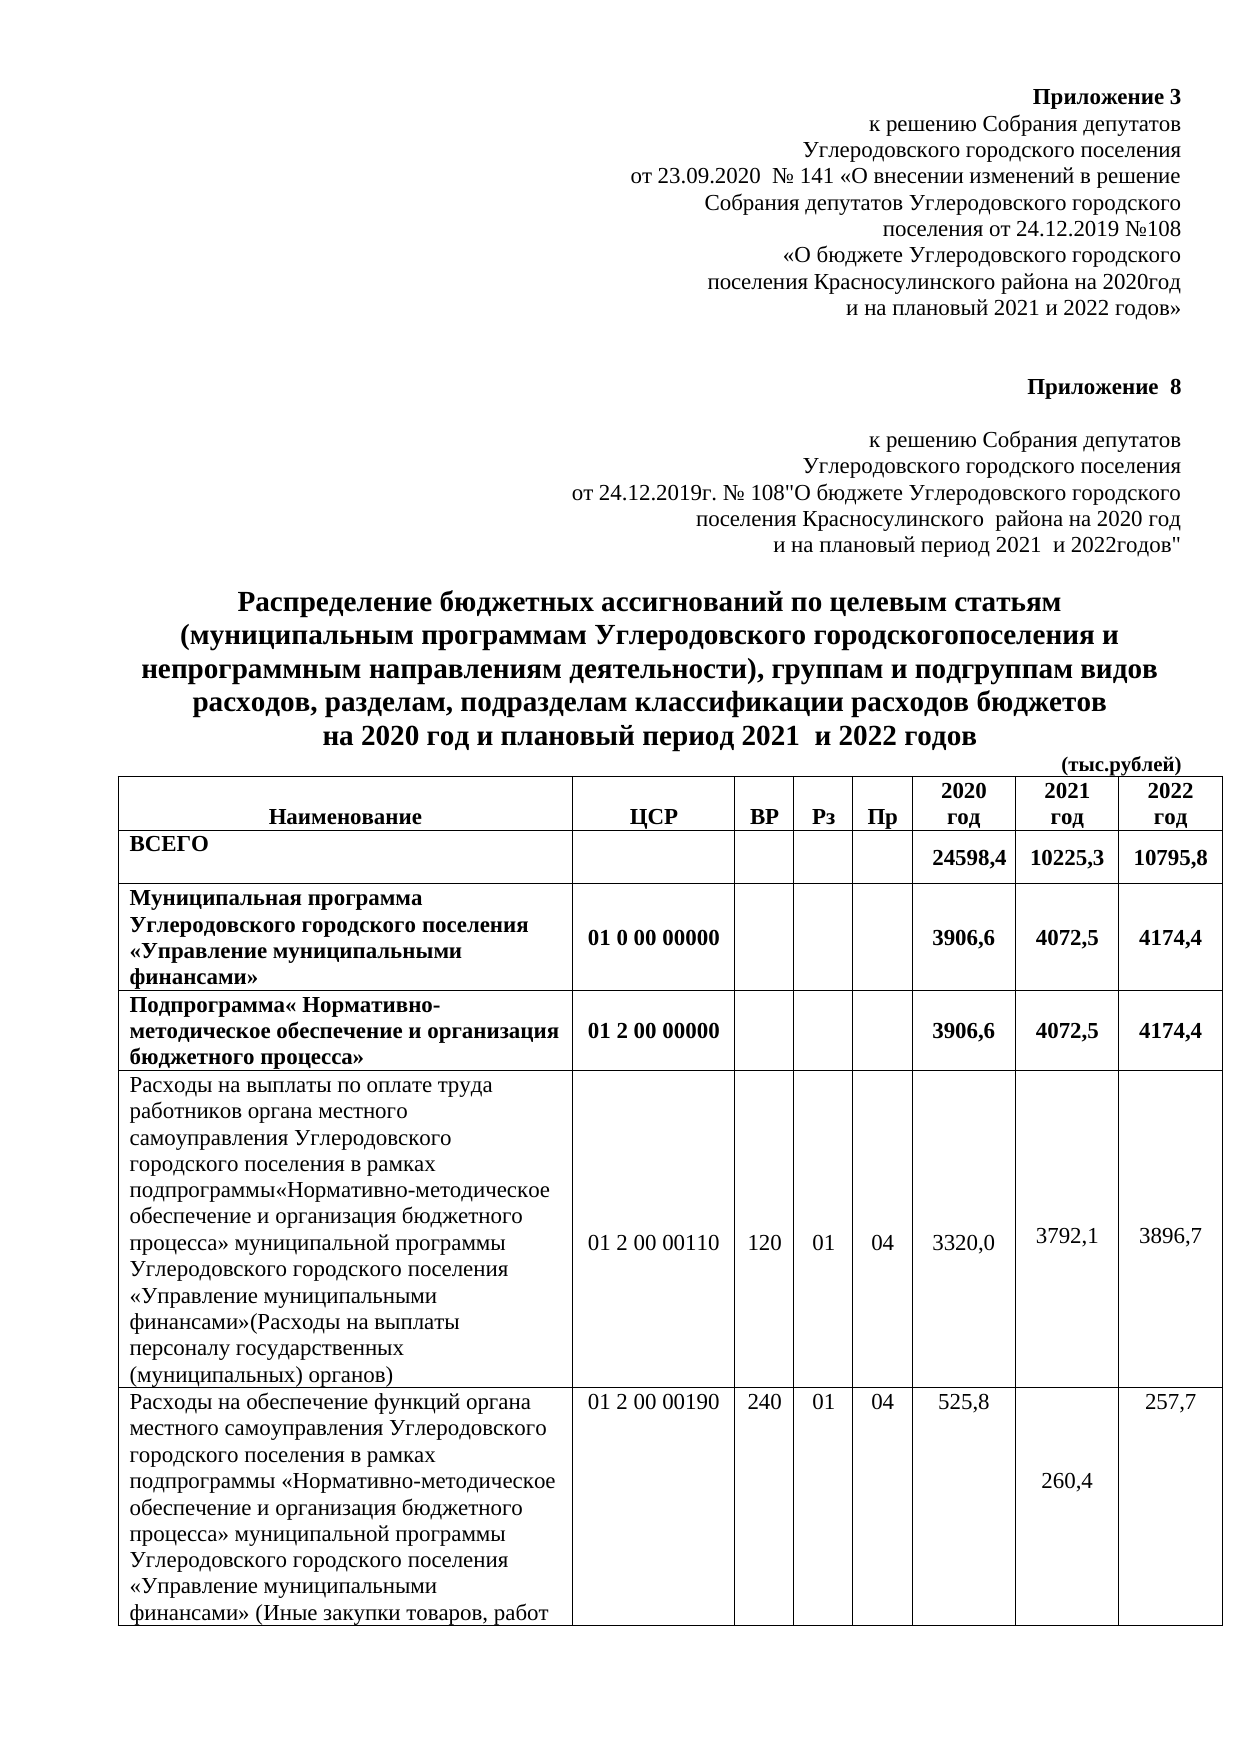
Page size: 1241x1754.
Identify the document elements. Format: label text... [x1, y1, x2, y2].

table_cell 4072,5 [1016, 884, 1118, 990]
text от 24.12.2019г. № 108"О бюджете Углеродовского городского [118, 478, 1181, 505]
text Приложение 3 [118, 83, 1181, 109]
text Собрания депутатов Углеродовского городского [118, 189, 1181, 215]
table_cell 4072,5 [1016, 991, 1118, 1070]
table_cell 01 2 00 00190 [573, 1388, 734, 1625]
table_cell 260,4 [1016, 1388, 1118, 1625]
table_cell 10795,8 [1119, 831, 1222, 883]
table_header 2020 год [913, 777, 1015, 829]
table_cell [794, 831, 852, 883]
table_cell [853, 831, 912, 883]
table_header Наименование [119, 777, 572, 829]
text и на плановый 2021 и 2022 годов» [118, 294, 1181, 320]
text поселения Красносулинского района на 2020 год [118, 505, 1181, 531]
table_cell 3896,7 [1119, 1071, 1222, 1387]
table_cell 3320,0 [913, 1071, 1015, 1387]
table_cell 01 [794, 1071, 852, 1387]
text Приложение 8 [118, 373, 1181, 399]
table_cell ВСЕГО [119, 831, 572, 883]
text и на плановый период 2021 и 2022годов" [118, 531, 1181, 558]
text (тыс.рублей) [118, 752, 1181, 776]
table_cell 4174,4 [1119, 991, 1222, 1070]
table_header 2021 год [1016, 777, 1118, 829]
table_cell Подпрограмма« Нормативно-методическое обеспечение и организация бюджетного процесса» [119, 991, 572, 1070]
table_cell Расходы на выплаты по оплате труда работников органа местного самоуправления Углеродовского городского поселения в рамках подпрограммы«Нормативно-методическое обеспечение и организация бюджетного процесса» муниципальной программы Углеродовского городского поселения «Управление муниципальными финансами»(Расходы на выплаты персоналу государственных (муниципальных) органов) [119, 1071, 572, 1387]
table_cell 01 0 00 00000 [573, 884, 734, 990]
table_cell 04 [853, 1071, 912, 1387]
text к решению Собрания депутатов [118, 426, 1181, 452]
text на 2020 год и плановый период 2021 и 2022 годов [118, 718, 1181, 752]
text «О бюджете Углеродовского городского [118, 241, 1181, 268]
table_cell [794, 991, 852, 1070]
text поселения от 24.12.2019 №108 [118, 215, 1181, 241]
table_cell [735, 831, 793, 883]
table_cell [573, 831, 734, 883]
table_cell 3906,6 [913, 991, 1015, 1070]
table_cell Муниципальная программа Углеродовского городского поселения «Управление муниципальными финансами» [119, 884, 572, 990]
text поселения Красносулинского района на 2020год [118, 268, 1181, 294]
table_cell 257,7 [1119, 1388, 1222, 1625]
table_cell [853, 991, 912, 1070]
table_cell 24598,4 [913, 831, 1015, 883]
table_header 2022 год [1119, 777, 1222, 829]
table_cell [735, 884, 793, 990]
table_cell 04 [853, 1388, 912, 1625]
table_header ЦСР [573, 777, 734, 829]
table_cell 525,8 [913, 1388, 1015, 1625]
table_cell 3906,6 [913, 884, 1015, 990]
table_cell 240 [735, 1388, 793, 1625]
table_cell 01 [794, 1388, 852, 1625]
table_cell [119, 1388, 572, 1625]
table_cell 01 2 00 00000 [573, 991, 734, 1070]
text Углеродовского городского поселения [118, 136, 1181, 162]
text к решению Собрания депутатов [118, 109, 1181, 136]
text Углеродовского городского поселения [118, 452, 1181, 478]
table_cell 10225,3 [1016, 831, 1118, 883]
table_cell [794, 884, 852, 990]
table_header Рз [794, 777, 852, 829]
table_cell 01 2 00 00110 [573, 1071, 734, 1387]
text от 23.09.2020 № 141 «О внесении изменений в решение [118, 162, 1181, 189]
table_cell 3792,1 [1016, 1071, 1118, 1387]
table_cell 120 [735, 1071, 793, 1387]
table_cell [853, 884, 912, 990]
table_cell [735, 991, 793, 1070]
table_header ВР [735, 777, 793, 829]
text Распределение бюджетных ассигнований по целевым статьям (муниципальным программам Углеродовского городскогопоселения и непрограммным направлениям деятельности), группам и подгруппам видов расходов, разделам, подразделам классификации расходов бюджетов [118, 584, 1181, 718]
table_cell 4174,4 [1119, 884, 1222, 990]
table_header Пр [853, 777, 912, 829]
